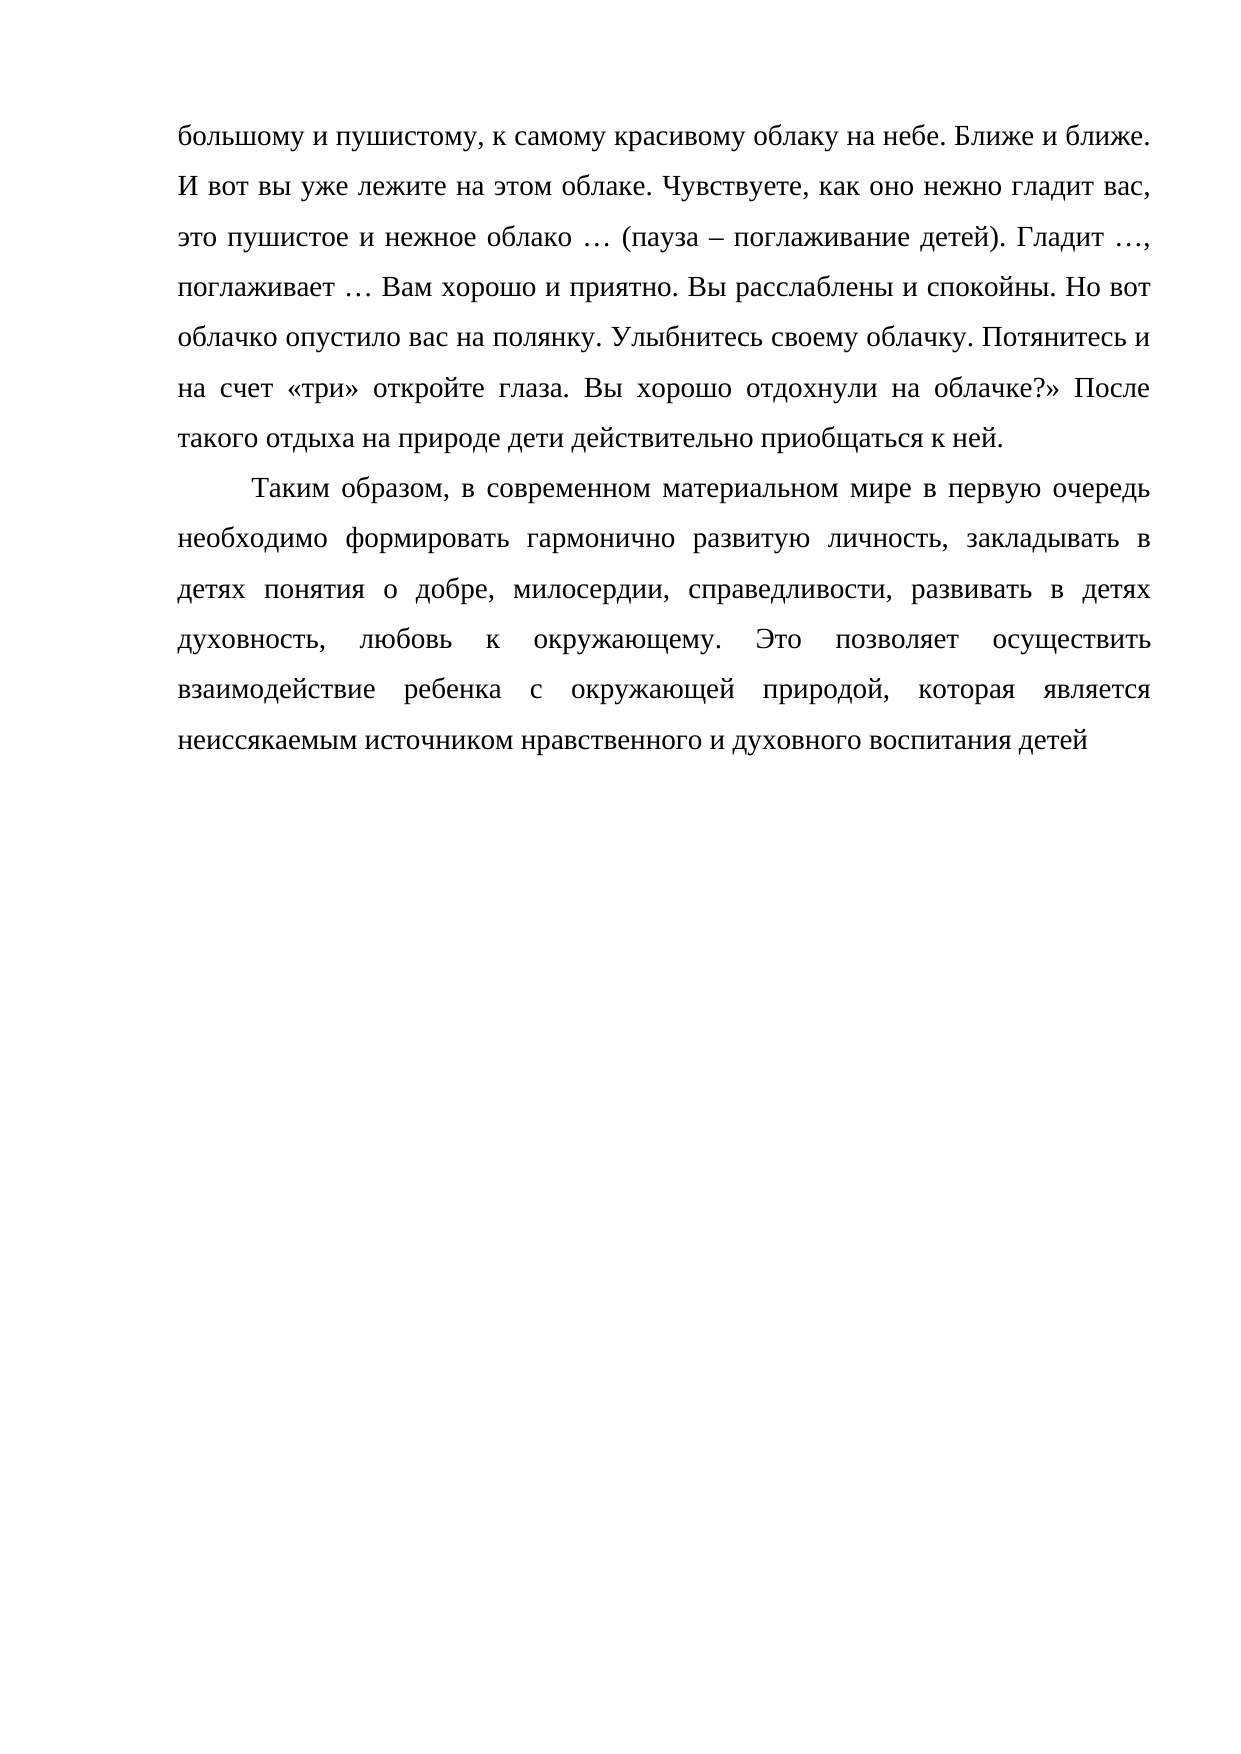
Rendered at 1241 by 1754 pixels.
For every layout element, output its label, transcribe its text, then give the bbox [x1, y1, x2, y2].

text Таким образом, в современном материальном мире в первую очередь необходимо формировать гармонично развитую личность, закладывать в детях понятия о добре, милосердии, справедливости, развивать в детях духовность, любовь к окружающему. Это позволяет осуществить взаимодействие ребенка с окружающей природой, которая является неиссякаемым источником нравственного и духовного воспитания детей [177, 470, 1152, 755]
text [177, 118, 1152, 453]
